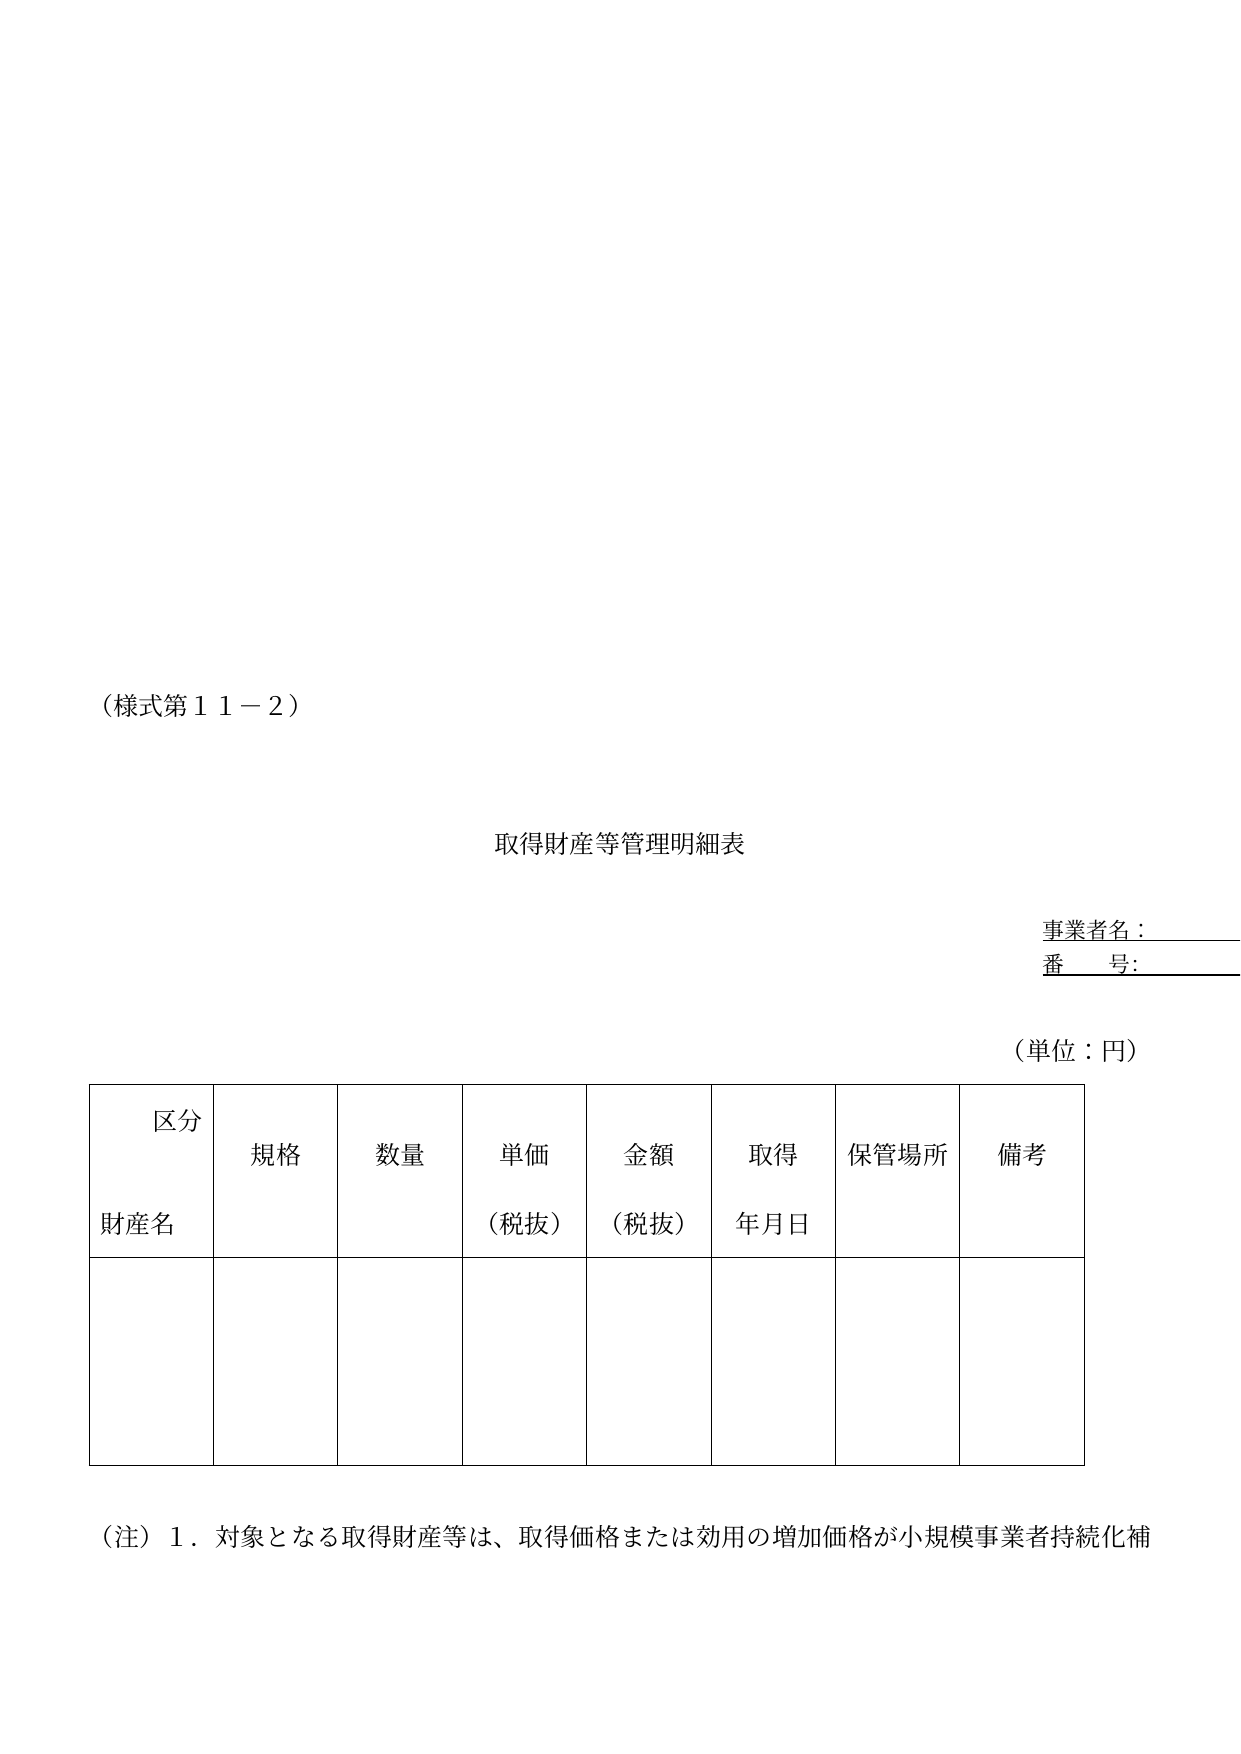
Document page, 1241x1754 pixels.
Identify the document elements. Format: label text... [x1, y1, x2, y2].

table_header 取得 年月日 [712, 1085, 835, 1257]
text 番 号： [89, 946, 1152, 980]
table_cell [587, 1258, 711, 1465]
table_cell [960, 1258, 1084, 1465]
table_header 金額 （税抜） [587, 1085, 711, 1257]
table_cell [712, 1258, 835, 1465]
table_header 保管場所 [836, 1085, 959, 1257]
text （単位：円） [89, 1015, 1152, 1084]
table_cell [463, 1258, 586, 1465]
table_header 数量 [338, 1085, 462, 1257]
table_header 規格 [214, 1085, 337, 1257]
text 事業者名： [89, 911, 1152, 946]
table_header 区分 財産名 [90, 1085, 213, 1257]
text 取得財産等管理明細表 [89, 808, 1152, 877]
table_cell [338, 1258, 462, 1465]
table_header 備考 [960, 1085, 1084, 1257]
table_cell [836, 1258, 959, 1465]
table_cell [214, 1258, 337, 1465]
table_cell [90, 1258, 213, 1465]
text （様式第１１－２） [89, 670, 1152, 739]
table_header 単価 （税抜） [463, 1085, 586, 1257]
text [89, 1501, 1152, 1570]
